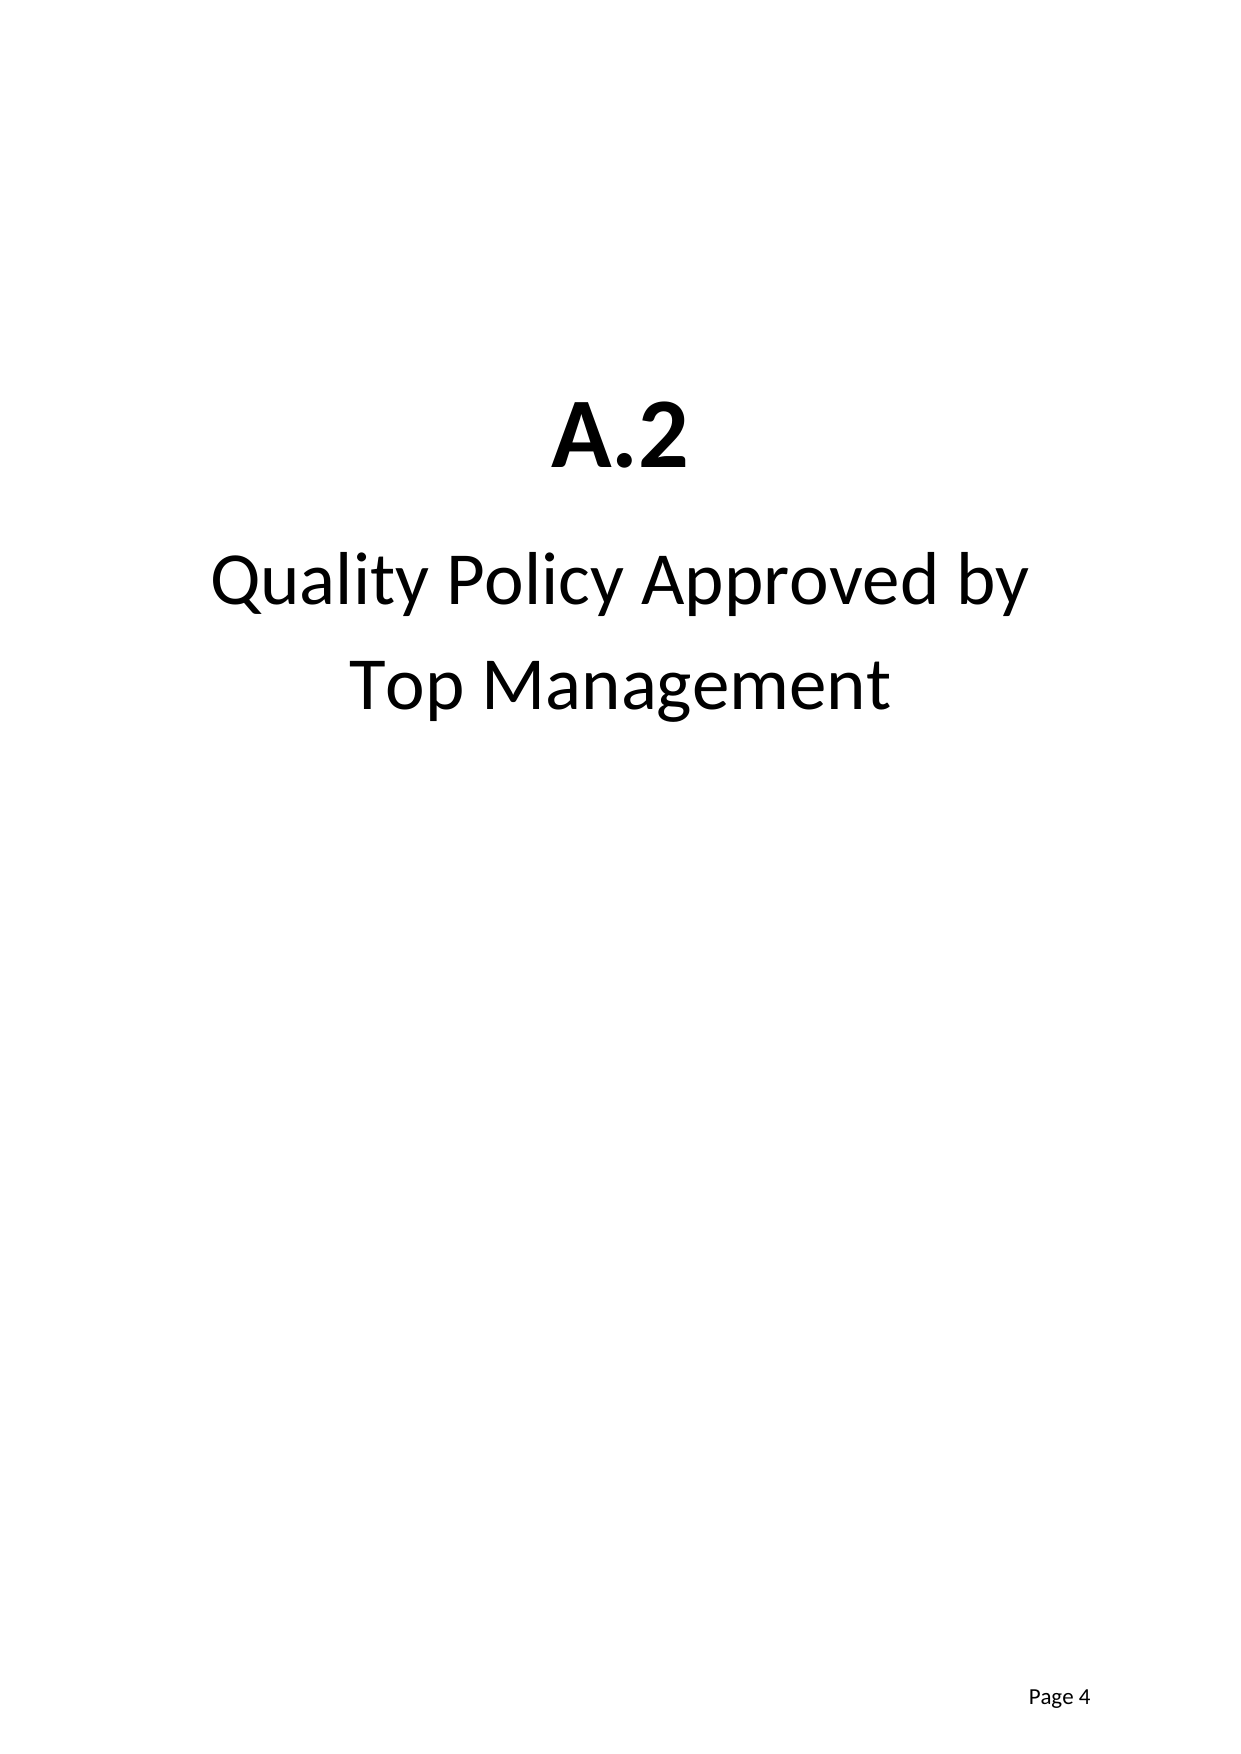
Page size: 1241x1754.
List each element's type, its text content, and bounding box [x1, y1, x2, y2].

text Quality Policy Approved by Top Management [150, 532, 1090, 728]
text A.2 [150, 370, 1090, 492]
